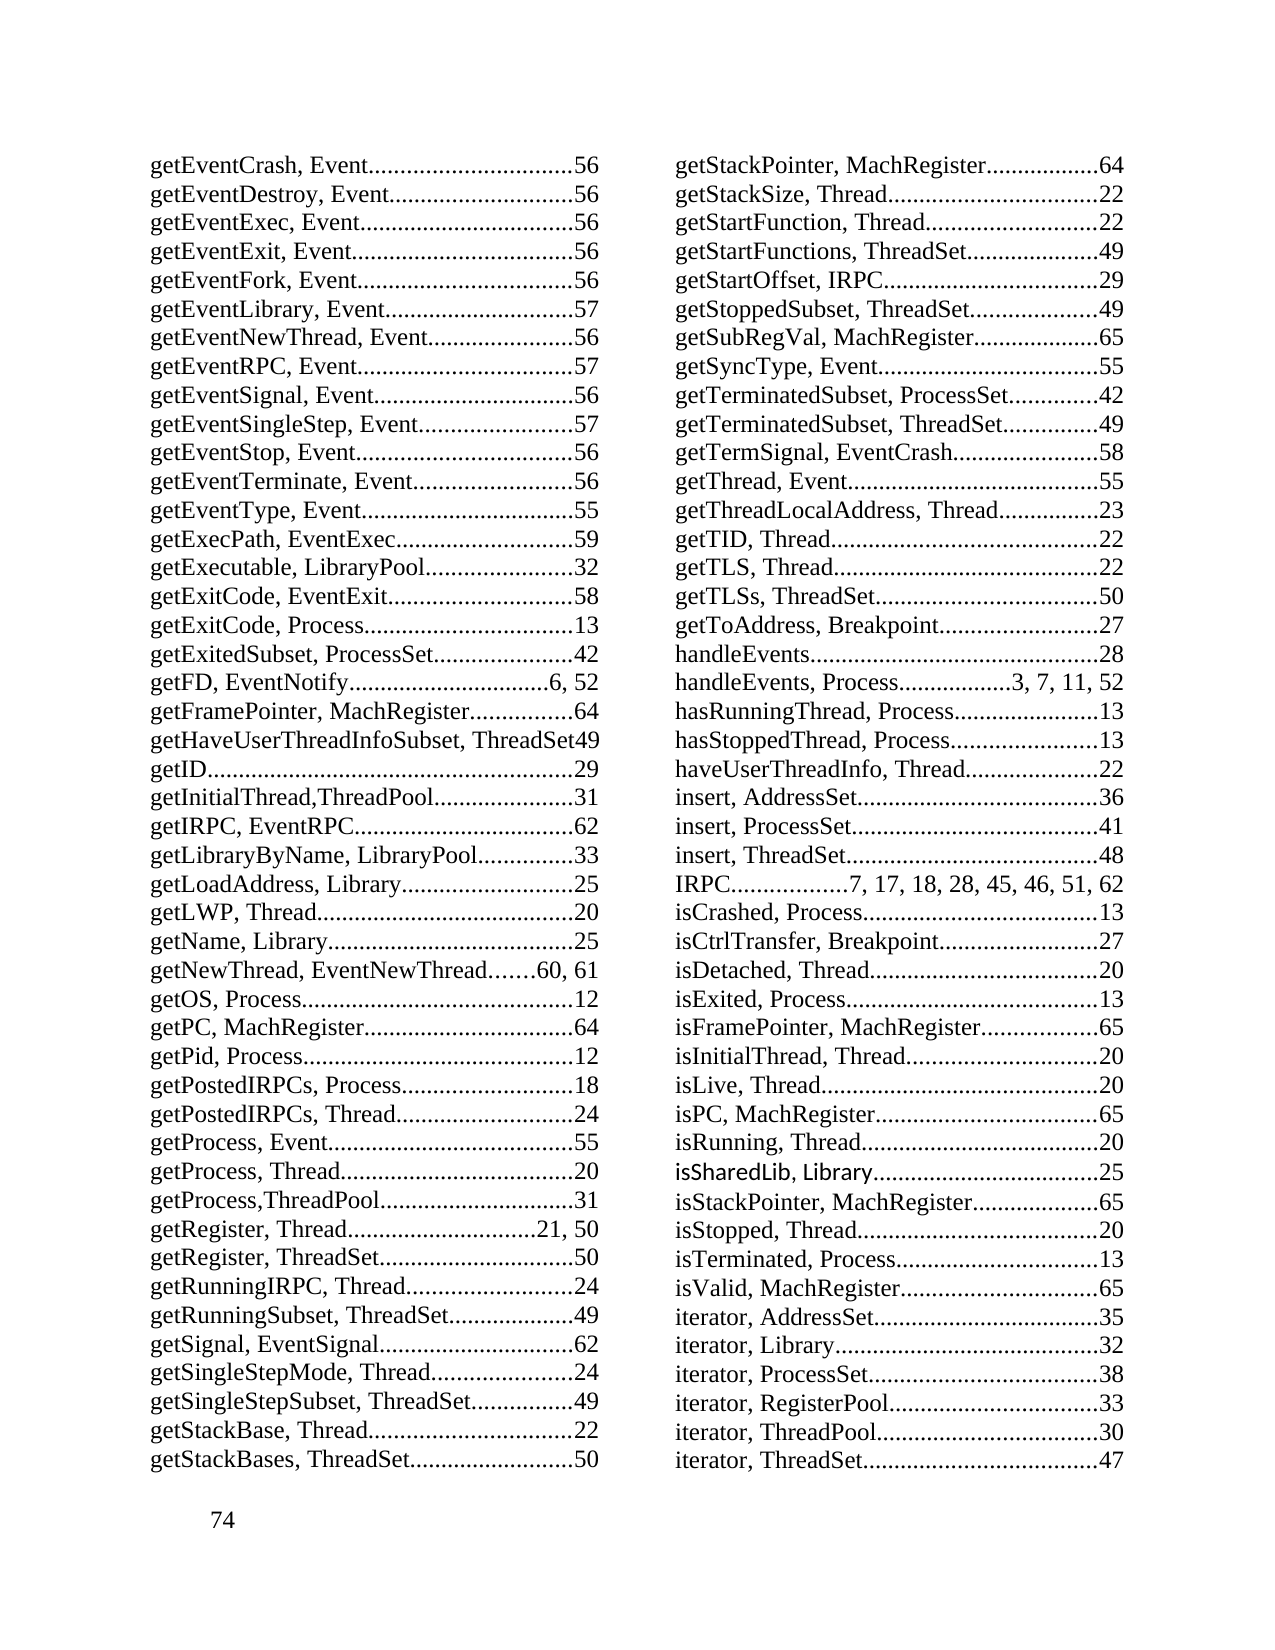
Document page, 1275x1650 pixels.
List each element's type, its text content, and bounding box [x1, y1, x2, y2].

text isValid, MachRegister 65 [675, 1273, 1125, 1302]
text getEventNewThread, Event 56 [150, 322, 600, 351]
text isPC, MachRegister 65 [675, 1099, 1125, 1127]
text getProcess,ThreadPool 31 [150, 1185, 600, 1214]
text getRunningIRPC, Thread 24 [150, 1271, 600, 1300]
text getFramePointer, MachRegister 64 [150, 696, 600, 725]
text getEventLibrary, Event 57 [150, 294, 600, 322]
text iterator, ThreadSet 47 [675, 1446, 1125, 1474]
text getProcess, Event 55 [150, 1127, 600, 1156]
text getTLS, Thread 22 [675, 552, 1125, 581]
text getEventType, Event 55 [150, 495, 600, 524]
text IRPC 7, 17, 18, 28, 45, 46, 51, 62 [675, 869, 1125, 897]
text getStoppedSubset, ThreadSet 49 [675, 294, 1125, 322]
text getStartFunctions, ThreadSet 49 [675, 236, 1125, 265]
text getStackPointer, MachRegister 64 [675, 150, 1125, 179]
text isLive, Thread 20 [675, 1070, 1125, 1099]
text handleEvents 28 [675, 639, 1125, 667]
text getEventSingleStep, Event 57 [150, 409, 600, 437]
text getLWP, Thread 20 [150, 897, 600, 926]
text getSingleStepSubset, ThreadSet 49 [150, 1386, 600, 1415]
text getRegister, Thread 21, 50 [150, 1214, 600, 1242]
text isRunning, Thread 20 [675, 1127, 1125, 1156]
text getSignal, EventSignal 62 [150, 1329, 600, 1357]
text insert, ThreadSet 48 [675, 840, 1125, 869]
text getStartFunction, Thread 22 [675, 207, 1125, 236]
text getNewThread, EventNewThread 60, 61 [150, 955, 600, 984]
text getTerminatedSubset, ProcessSet 42 [675, 380, 1125, 409]
text iterator, AddressSet 35 [675, 1302, 1125, 1331]
text getEventExit, Event 56 [150, 236, 600, 265]
text iterator, ProcessSet 38 [675, 1359, 1125, 1388]
text isFramePointer, MachRegister 65 [675, 1012, 1125, 1041]
text isStackPointer, MachRegister 65 [675, 1187, 1125, 1216]
text isSharedLib, Library 25 [675, 1156, 1125, 1187]
text getEventCrash, Event 56 [150, 150, 600, 179]
text getEventSignal, Event 56 [150, 380, 600, 409]
text getEventRPC, Event 57 [150, 351, 600, 380]
text isDetached, Thread 20 [675, 955, 1125, 984]
text getRegister, ThreadSet 50 [150, 1242, 600, 1271]
text hasStoppedThread, Process 13 [675, 725, 1125, 754]
text getToAddress, Breakpoint 27 [675, 610, 1125, 639]
text getTID, Thread 22 [675, 524, 1125, 552]
text getEventExec, Event 56 [150, 207, 600, 236]
text isCtrlTransfer, Breakpoint 27 [675, 926, 1125, 955]
text getPC, MachRegister 64 [150, 1012, 600, 1041]
text handleEvents, Process 3, 7, 11, 52 [675, 667, 1125, 696]
text getTermSignal, EventCrash 58 [675, 437, 1125, 466]
text getSubRegVal, MachRegister 65 [675, 322, 1125, 351]
text getEventTerminate, Event 56 [150, 466, 600, 495]
text isInitialThread, Thread 20 [675, 1041, 1125, 1070]
text getLoadAddress, Library 25 [150, 869, 600, 897]
text getExitedSubset, ProcessSet 42 [150, 639, 600, 667]
text isExited, Process 13 [675, 984, 1125, 1012]
text getThread, Event 55 [675, 466, 1125, 495]
text getIRPC, EventRPC 62 [150, 811, 600, 840]
text getExitCode, Process 13 [150, 610, 600, 639]
text getExitCode, EventExit 58 [150, 581, 600, 610]
text insert, ProcessSet 41 [675, 811, 1125, 840]
text insert, AddressSet 36 [675, 782, 1125, 811]
text getInitialThread,ThreadPool 31 [150, 782, 600, 811]
text isStopped, Thread 20 [675, 1216, 1125, 1244]
text getRunningSubset, ThreadSet 49 [150, 1300, 600, 1329]
text getStackBase, Thread 22 [150, 1415, 600, 1444]
text getStackSize, Thread 22 [675, 179, 1125, 207]
text getTerminatedSubset, ThreadSet 49 [675, 409, 1125, 437]
text getEventStop, Event 56 [150, 437, 600, 466]
text getFD, EventNotify 6, 52 [150, 667, 600, 696]
text getThreadLocalAddress, Thread 23 [675, 495, 1125, 524]
text getID 29 [150, 754, 600, 782]
text getLibraryByName, LibraryPool 33 [150, 840, 600, 869]
text isCrashed, Process 13 [675, 897, 1125, 926]
text getPid, Process 12 [150, 1041, 600, 1070]
text hasRunningThread, Process 13 [675, 696, 1125, 725]
text getEventFork, Event 56 [150, 265, 600, 294]
text getOS, Process 12 [150, 984, 600, 1012]
text getProcess, Thread 20 [150, 1156, 600, 1185]
text getSingleStepMode, Thread 24 [150, 1357, 600, 1386]
text iterator, Library 32 [675, 1331, 1125, 1359]
text getStackBases, ThreadSet 50 [150, 1444, 600, 1472]
text getExecPath, EventExec 59 [150, 524, 600, 552]
text iterator, ThreadPool 30 [675, 1417, 1125, 1446]
text haveUserThreadInfo, Thread 22 [675, 754, 1125, 782]
text getName, Library 25 [150, 926, 600, 955]
text getExecutable, LibraryPool 32 [150, 552, 600, 581]
text getPostedIRPCs, Thread 24 [150, 1099, 600, 1127]
text getHaveUserThreadInfoSubset, ThreadSet 49 [150, 725, 600, 754]
text getSyncType, Event 55 [675, 351, 1125, 380]
text isTerminated, Process 13 [675, 1244, 1125, 1273]
text getEventDestroy, Event 56 [150, 179, 600, 207]
text getStartOffset, IRPC 29 [675, 265, 1125, 294]
text getPostedIRPCs, Process 18 [150, 1070, 600, 1099]
text iterator, RegisterPool 33 [675, 1388, 1125, 1417]
text getTLSs, ThreadSet 50 [675, 581, 1125, 610]
